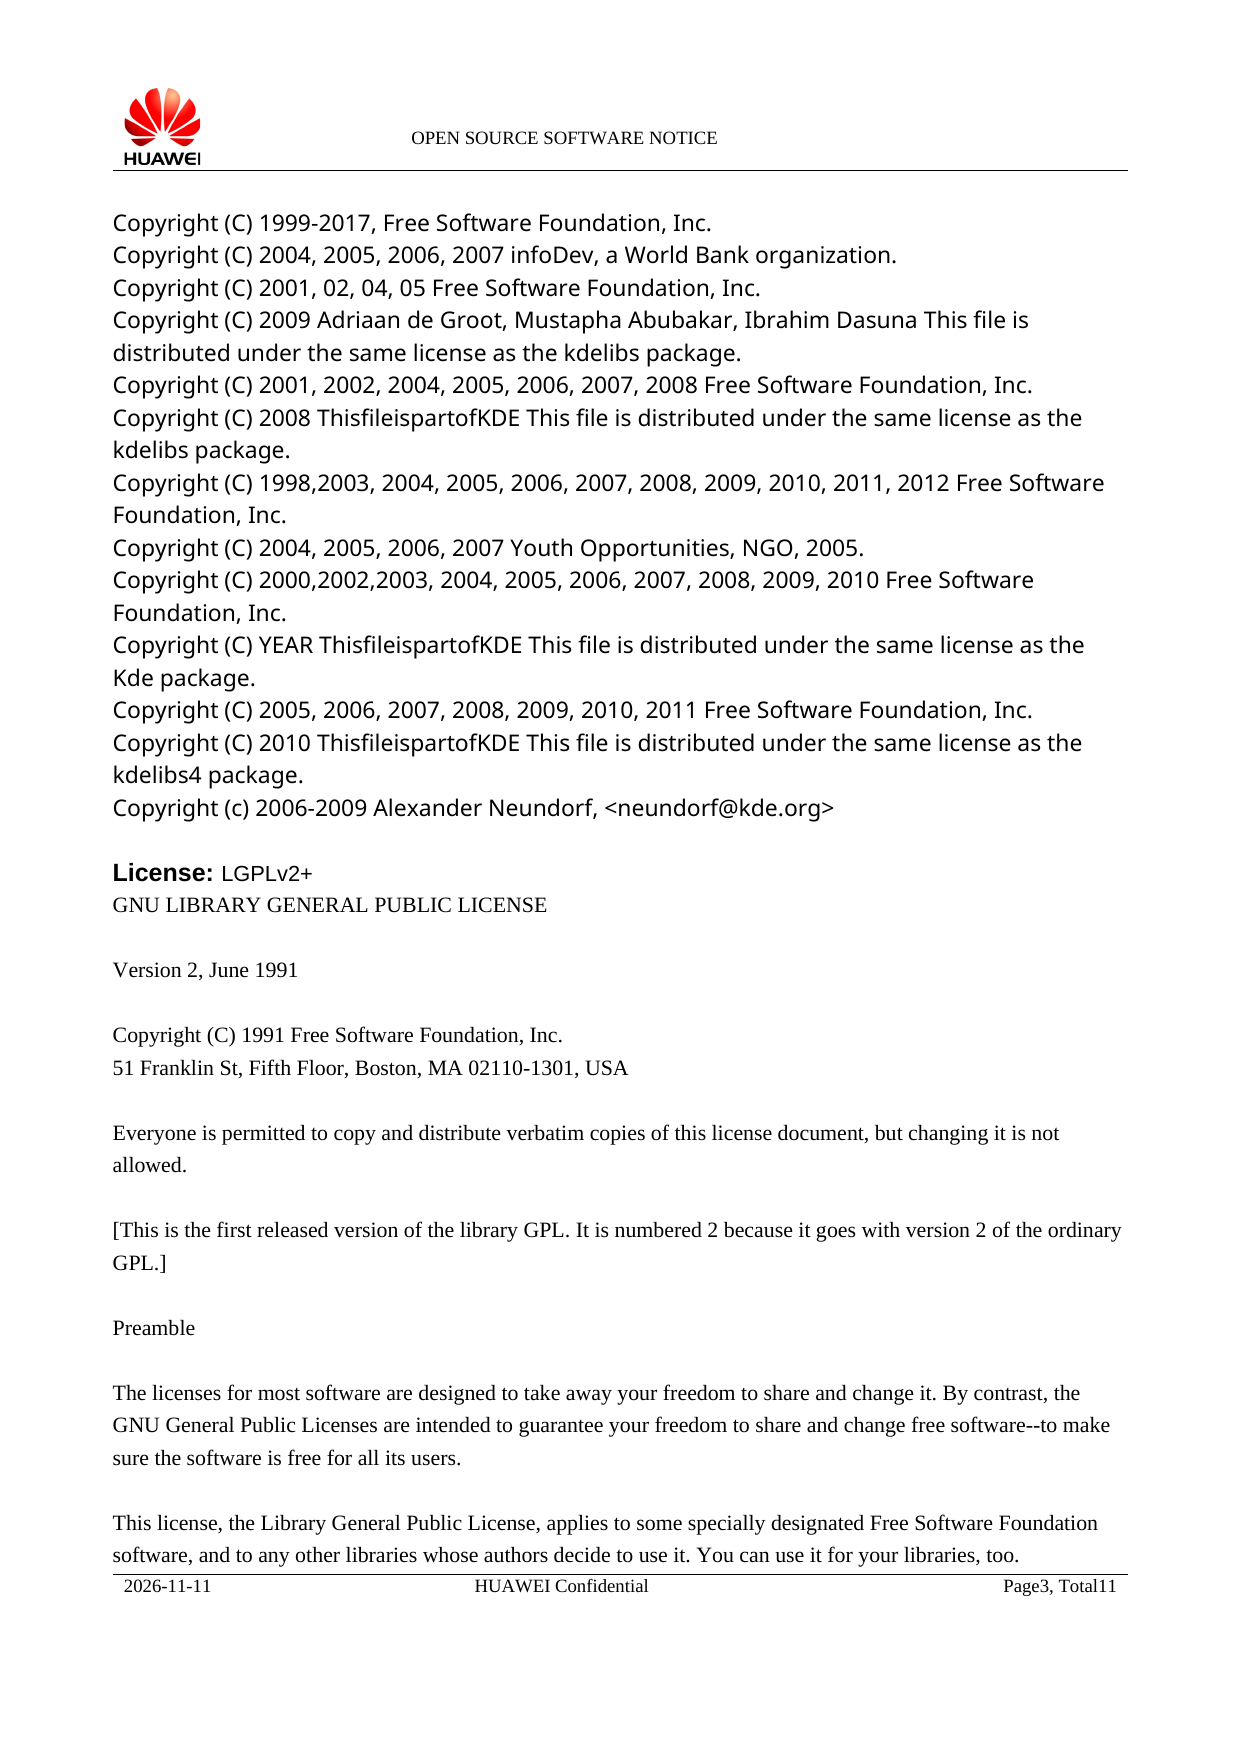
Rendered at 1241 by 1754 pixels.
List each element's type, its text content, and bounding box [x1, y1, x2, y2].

picture [124, 88, 201, 165]
text License: LGPLv2+ [112, 856, 1128, 889]
